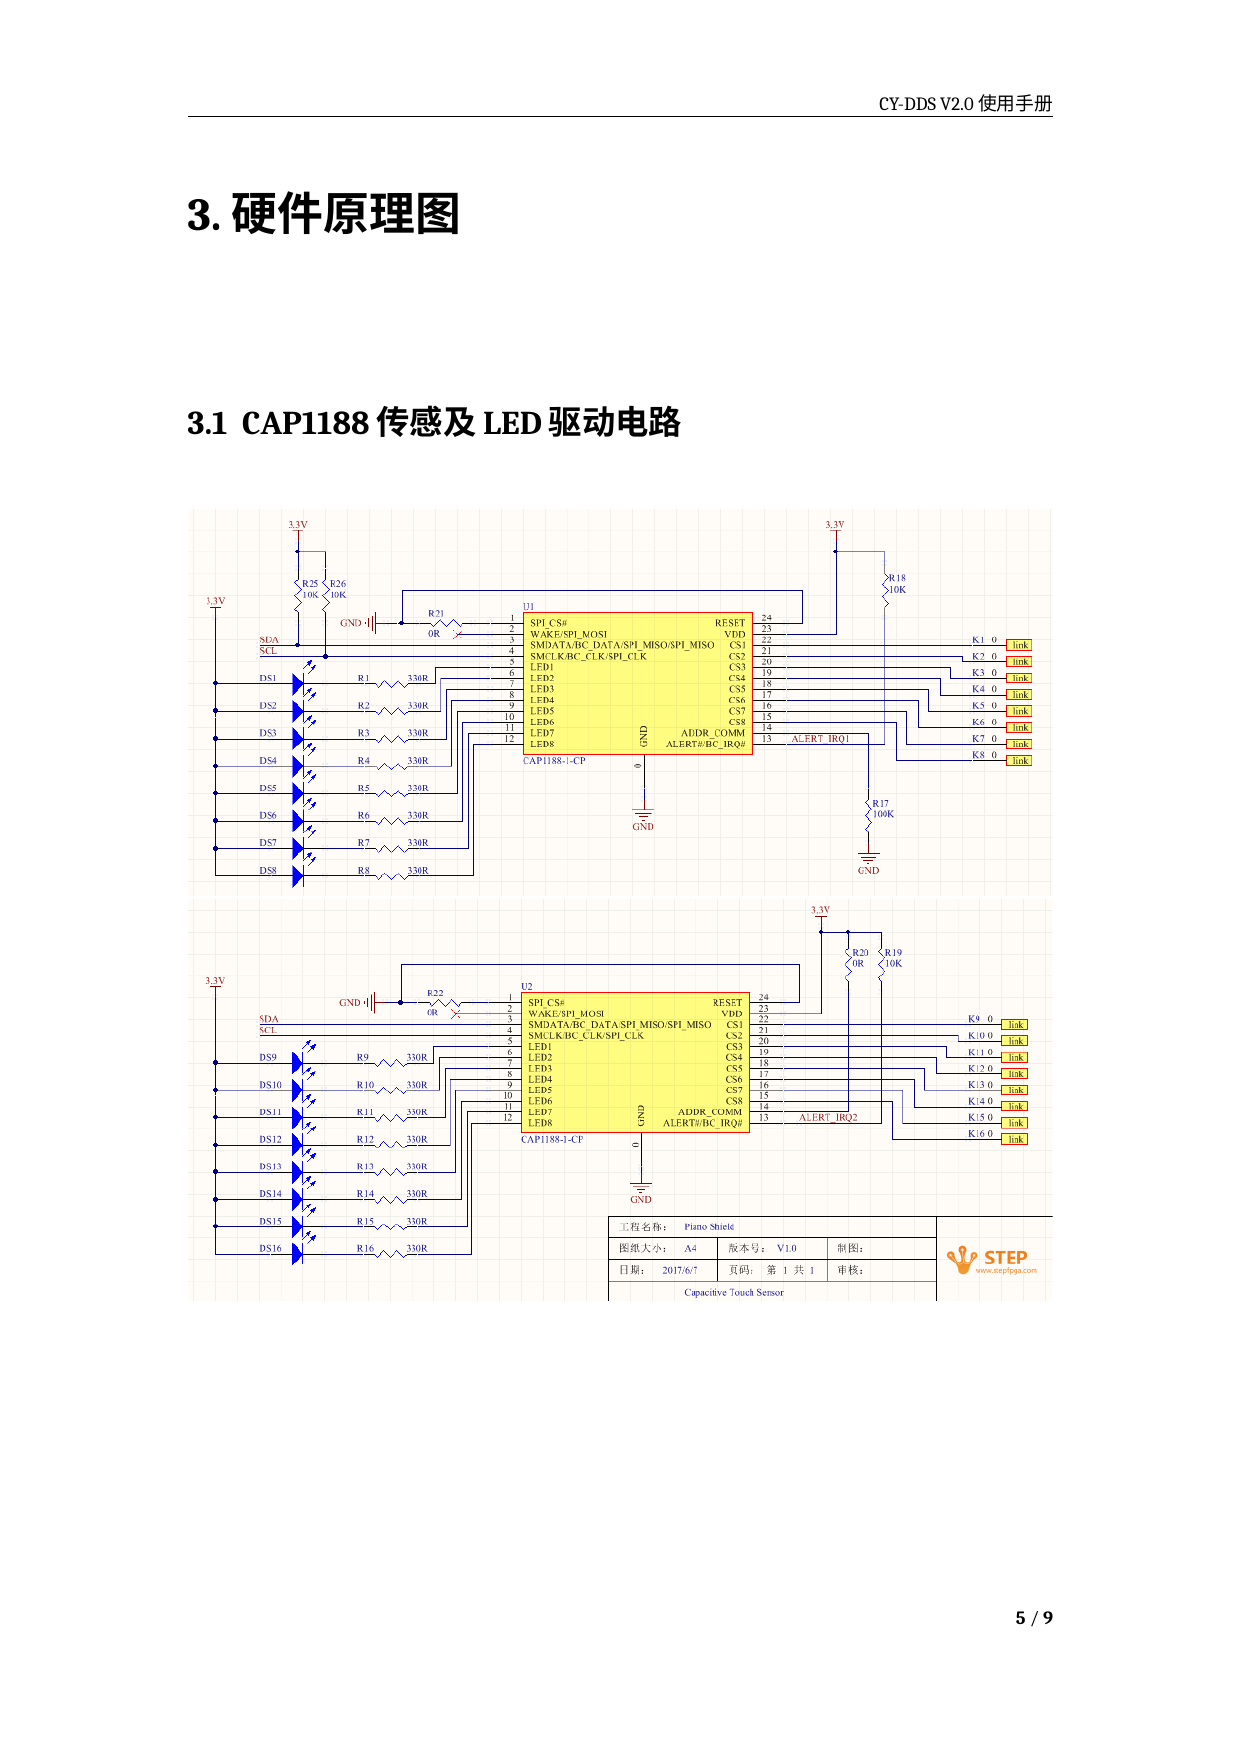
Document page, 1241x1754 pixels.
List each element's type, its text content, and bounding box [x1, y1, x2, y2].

picture [187, 899, 1053, 1301]
subtitle 3.1 CAP1188传感及LED驱动电路 [187, 387, 1053, 452]
picture [187, 509, 1053, 896]
subtitle 3. 硬件原理图 [187, 162, 1053, 259]
